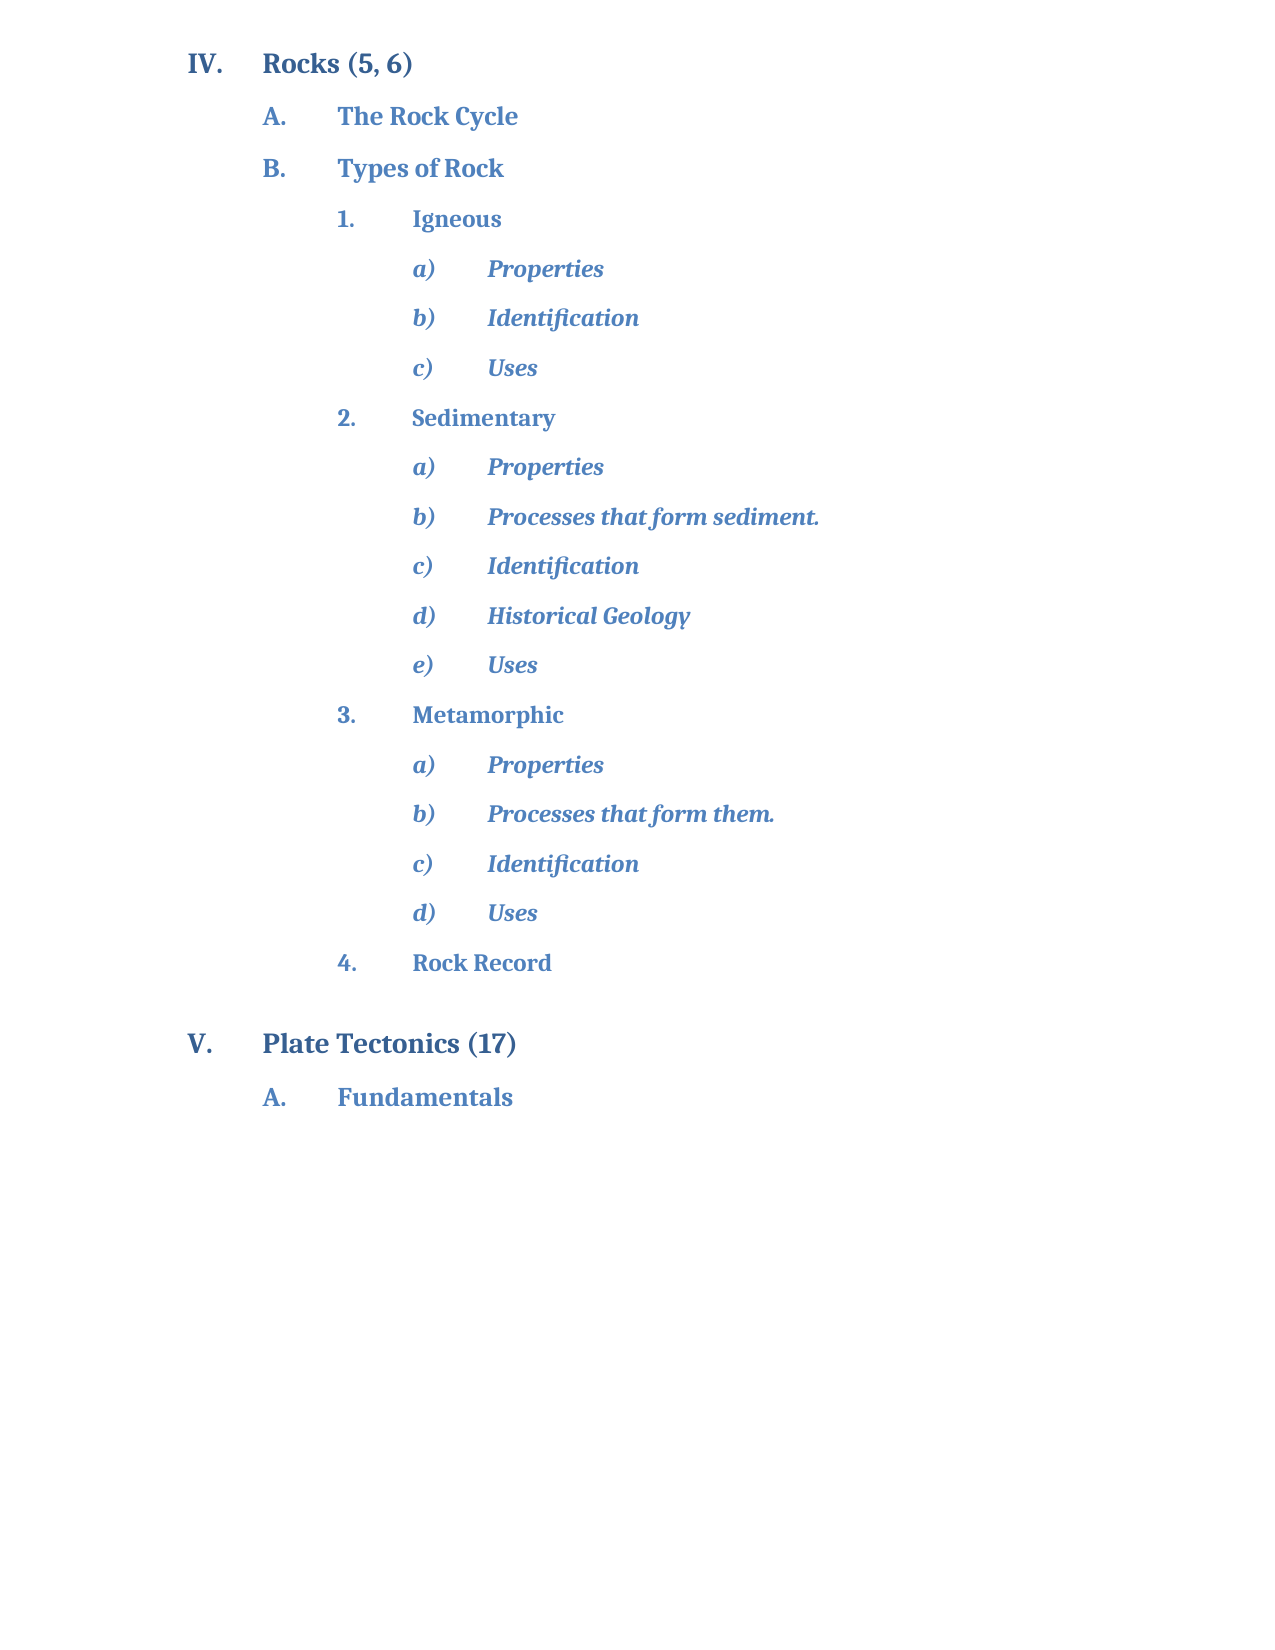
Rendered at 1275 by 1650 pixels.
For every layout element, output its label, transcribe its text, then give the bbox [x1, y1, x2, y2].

subtitle Fundamentals [262, 1082, 1087, 1113]
subtitle Properties [412, 453, 1087, 482]
subtitle Historical Geology [412, 602, 1087, 631]
subtitle Processes that form sediment. [412, 503, 1087, 531]
subtitle Identification [412, 850, 1087, 878]
subtitle Properties [412, 751, 1087, 779]
subtitle Uses [412, 899, 1087, 928]
subtitle Uses [412, 354, 1087, 383]
subtitle Metamorphic [337, 701, 1087, 730]
subtitle Properties [412, 255, 1087, 283]
subtitle Plate Tectonics (17) [187, 1028, 1087, 1061]
subtitle Sedimentary [337, 403, 1087, 432]
subtitle Uses [412, 651, 1087, 680]
subtitle The Rock Cycle [262, 101, 1087, 132]
subtitle Rock Record [337, 949, 1087, 978]
subtitle Identification [412, 552, 1087, 581]
subtitle Rocks (5, 6) [187, 47, 1087, 80]
subtitle Identification [412, 304, 1087, 333]
subtitle Processes that form them. [412, 800, 1087, 829]
subtitle Types of Rock [262, 153, 1087, 184]
subtitle Igneous [337, 205, 1087, 234]
